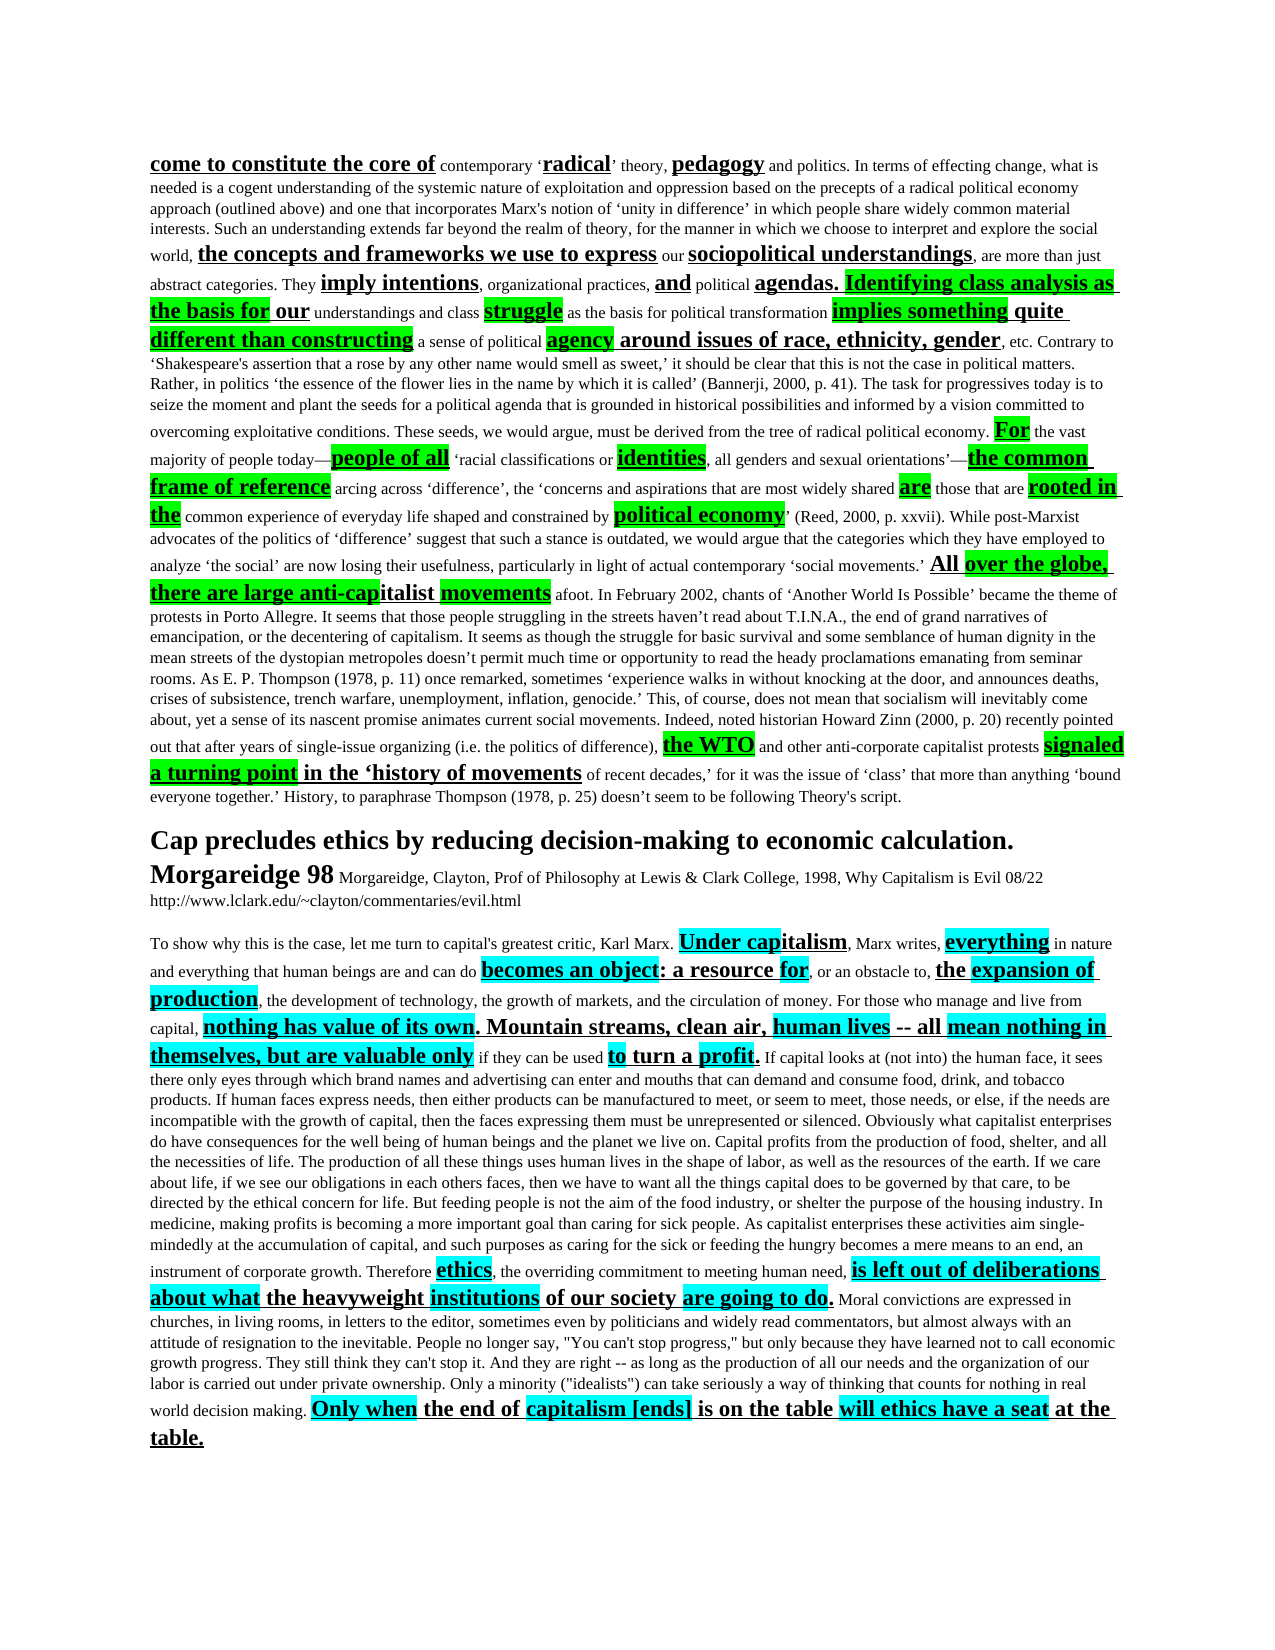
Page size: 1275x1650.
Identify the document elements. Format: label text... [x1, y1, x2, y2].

text To show why this is the case, let me turn to capital's greatest critic, Karl Marx. Under capitalism, Marx writes, everything in nature and everything that human beings are and can do becomes an object: a resource for, or an obstacle to, the expansion of production, the development of technology, the growth of markets, and the circulation of money. For those who manage and live from capital, nothing has value of its own. Mountain streams, clean air, human lives -- all mean nothing in themselves, but are valuable only if they can be used to turn a profit. If capital looks at (not into) the human face, it sees there only eyes through which brand names and advertising can enter and mouths that can demand and consume food, drink, and tobacco products. If human faces express needs, then either products can be manufactured to meet, or seem to meet, those needs, or else, if the needs are incompatible with the growth of capital, then the faces expressing them must be unrepresented or silenced. Obviously what capitalist enterprises do have consequences for the well being of human beings and the planet we live on. Capital profits from the production of food, shelter, and all the necessities of life. The production of all these things uses human lives in the shape of labor, as well as the resources of the earth. If we care about life, if we see our obligations in each others faces, then we have to want all the things capital does to be governed by that care, to be directed by the ethical concern for life. But feeding people is not the aim of the food industry, or shelter the purpose of the housing industry. In medicine, making profits is becoming a more important goal than caring for sick people. As capitalist enterprises these activities aim single-mindedly at the accumulation of capital, and such purposes as caring for the sick or feeding the hungry becomes a mere means to an end, an instrument of corporate growth. Therefore ethics, the overriding commitment to meeting human need, is left out of deliberations about what the heavyweight institutions of our society are going to do. Moral convictions are expressed in churches, in living rooms, in letters to the editor, sometimes even by politicians and widely read commentators, but almost always with an attitude of resignation to the inevitable. People no longer say, "You can't stop progress," but only because they have learned not to call economic growth progress. They still think they can't stop it. And they are right -- as long as the production of all our needs and the organization of our labor is carried out under private ownership. Only a minority ("idealists") can take seriously a way of thinking that counts for nothing in real world decision making. Only when the end of capitalism [ends] is on the table will ethics have a seat at the table. [150, 928, 1125, 1450]
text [150, 150, 1125, 806]
subtitle Cap precludes ethics by reducing decision-making to economic calculation. [150, 824, 1125, 856]
text Morgareidge 98 Morgareidge, Clayton, Prof of Philosophy at Lewis & Clark College, 1998, Why Capitalism is Evil 08/22 http://www.lclark.edu/~clayton/commentaries/evil.html [150, 858, 1125, 910]
